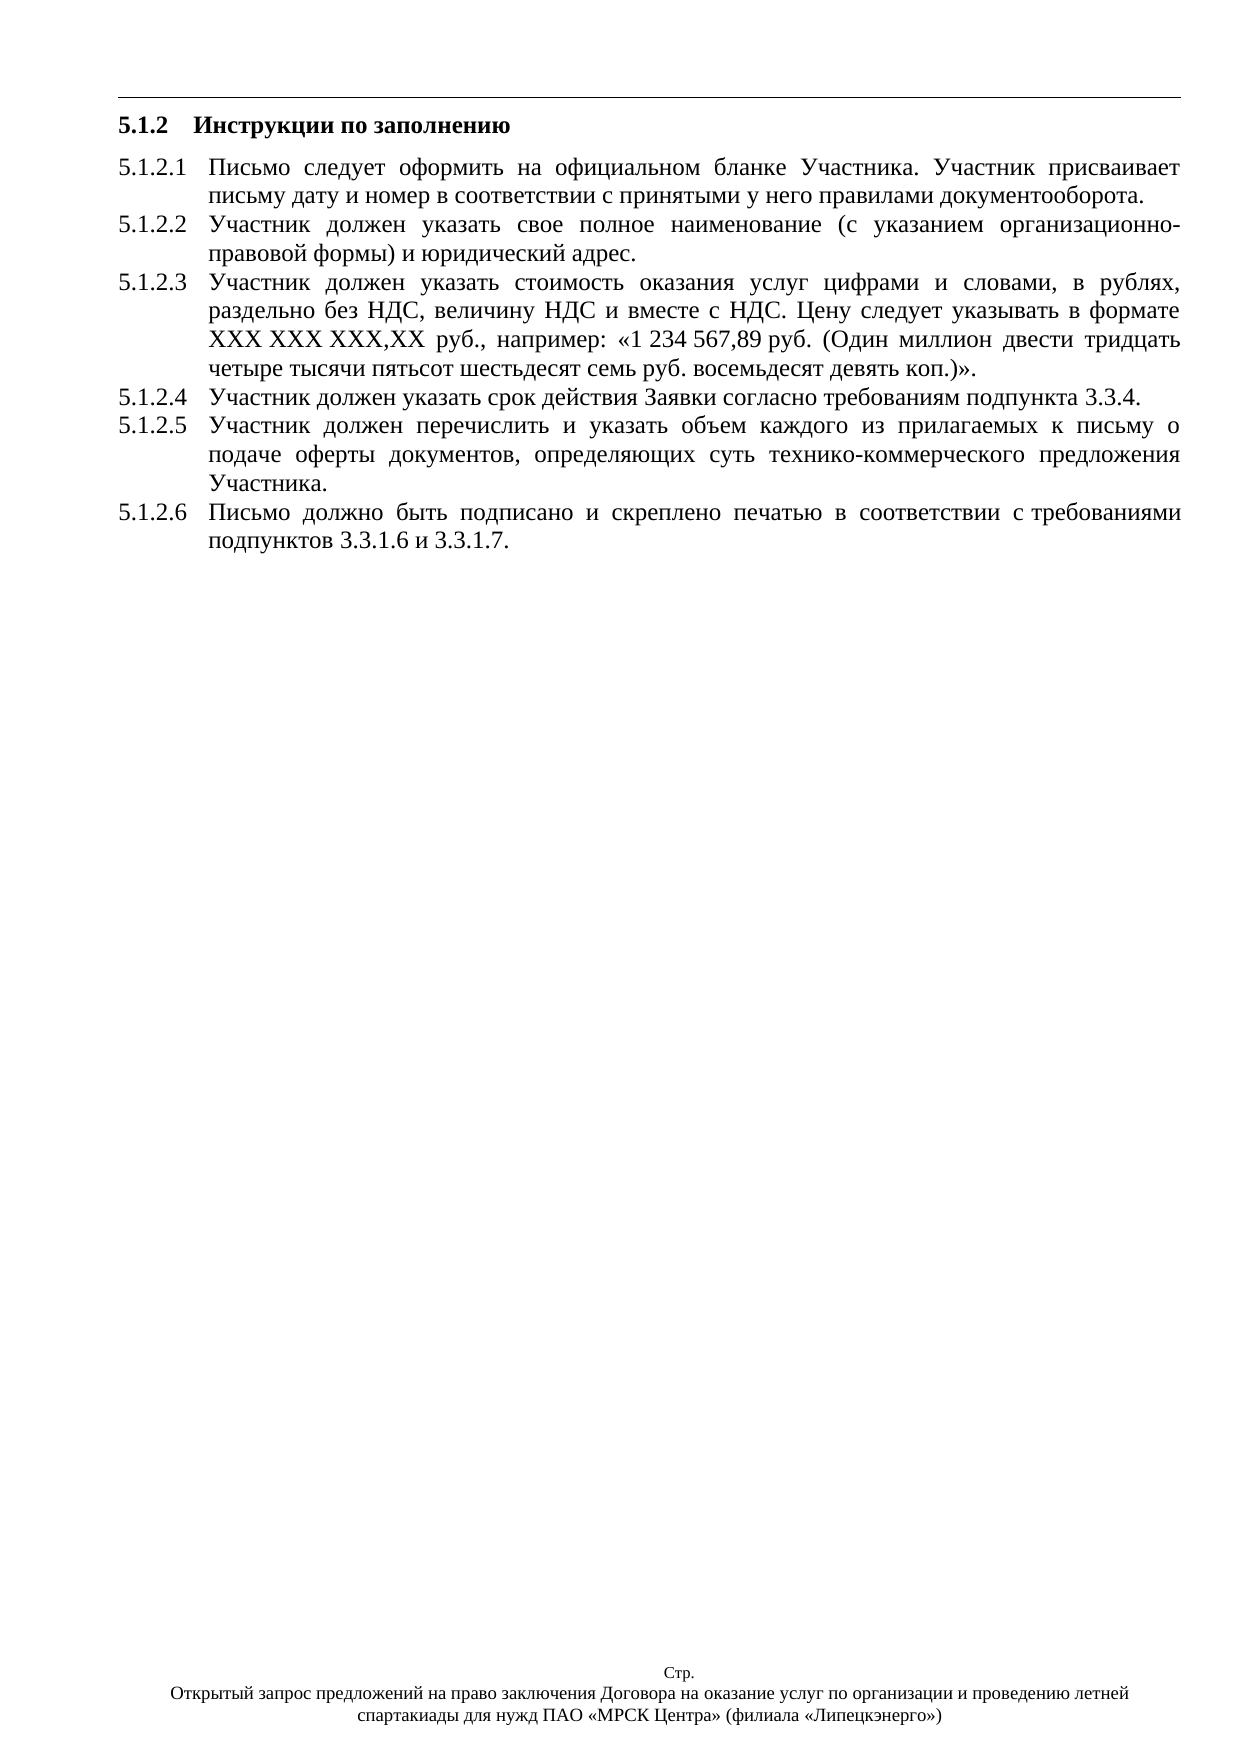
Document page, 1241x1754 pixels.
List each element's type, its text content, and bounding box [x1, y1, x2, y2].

list Письмо следует оформить на официальном бланке Участника. Участник присваивает письму дату и номер в соответствии с принятыми у него правилами документооборота. [118, 152, 1181, 209]
subtitle Инструкции по заполнению [118, 111, 1181, 139]
list Письмо должно быть подписано и скреплено печатью в соответствии с требованиями подпунктов 3.3.1.6 и 3.3.1.7. [118, 497, 1181, 554]
list Участник должен указать срок действия Заявки согласно требованиям подпункта 3.3.4. [118, 382, 1181, 411]
list Участник должен указать свое полное наименование (с указанием организационно-правовой формы) и юридический адрес. [118, 209, 1181, 267]
list Участник должен перечислить и указать объем каждого из прилагаемых к письму о подаче оферты документов, определяющих суть технико-коммерческого предложения Участника. [118, 411, 1181, 497]
list Участник должен указать стоимость оказания услуг цифрами и словами, в рублях, раздельно без НДС, величину НДС и вместе с НДС. Цену следует указывать в формате ХХХ ХХХ ХХХ,ХХ руб., например: «1 234 567,89 руб. (Один миллион двести тридцать четыре тысячи пятьсот шестьдесят семь руб. восемьдесят девять коп.)». [118, 267, 1181, 382]
